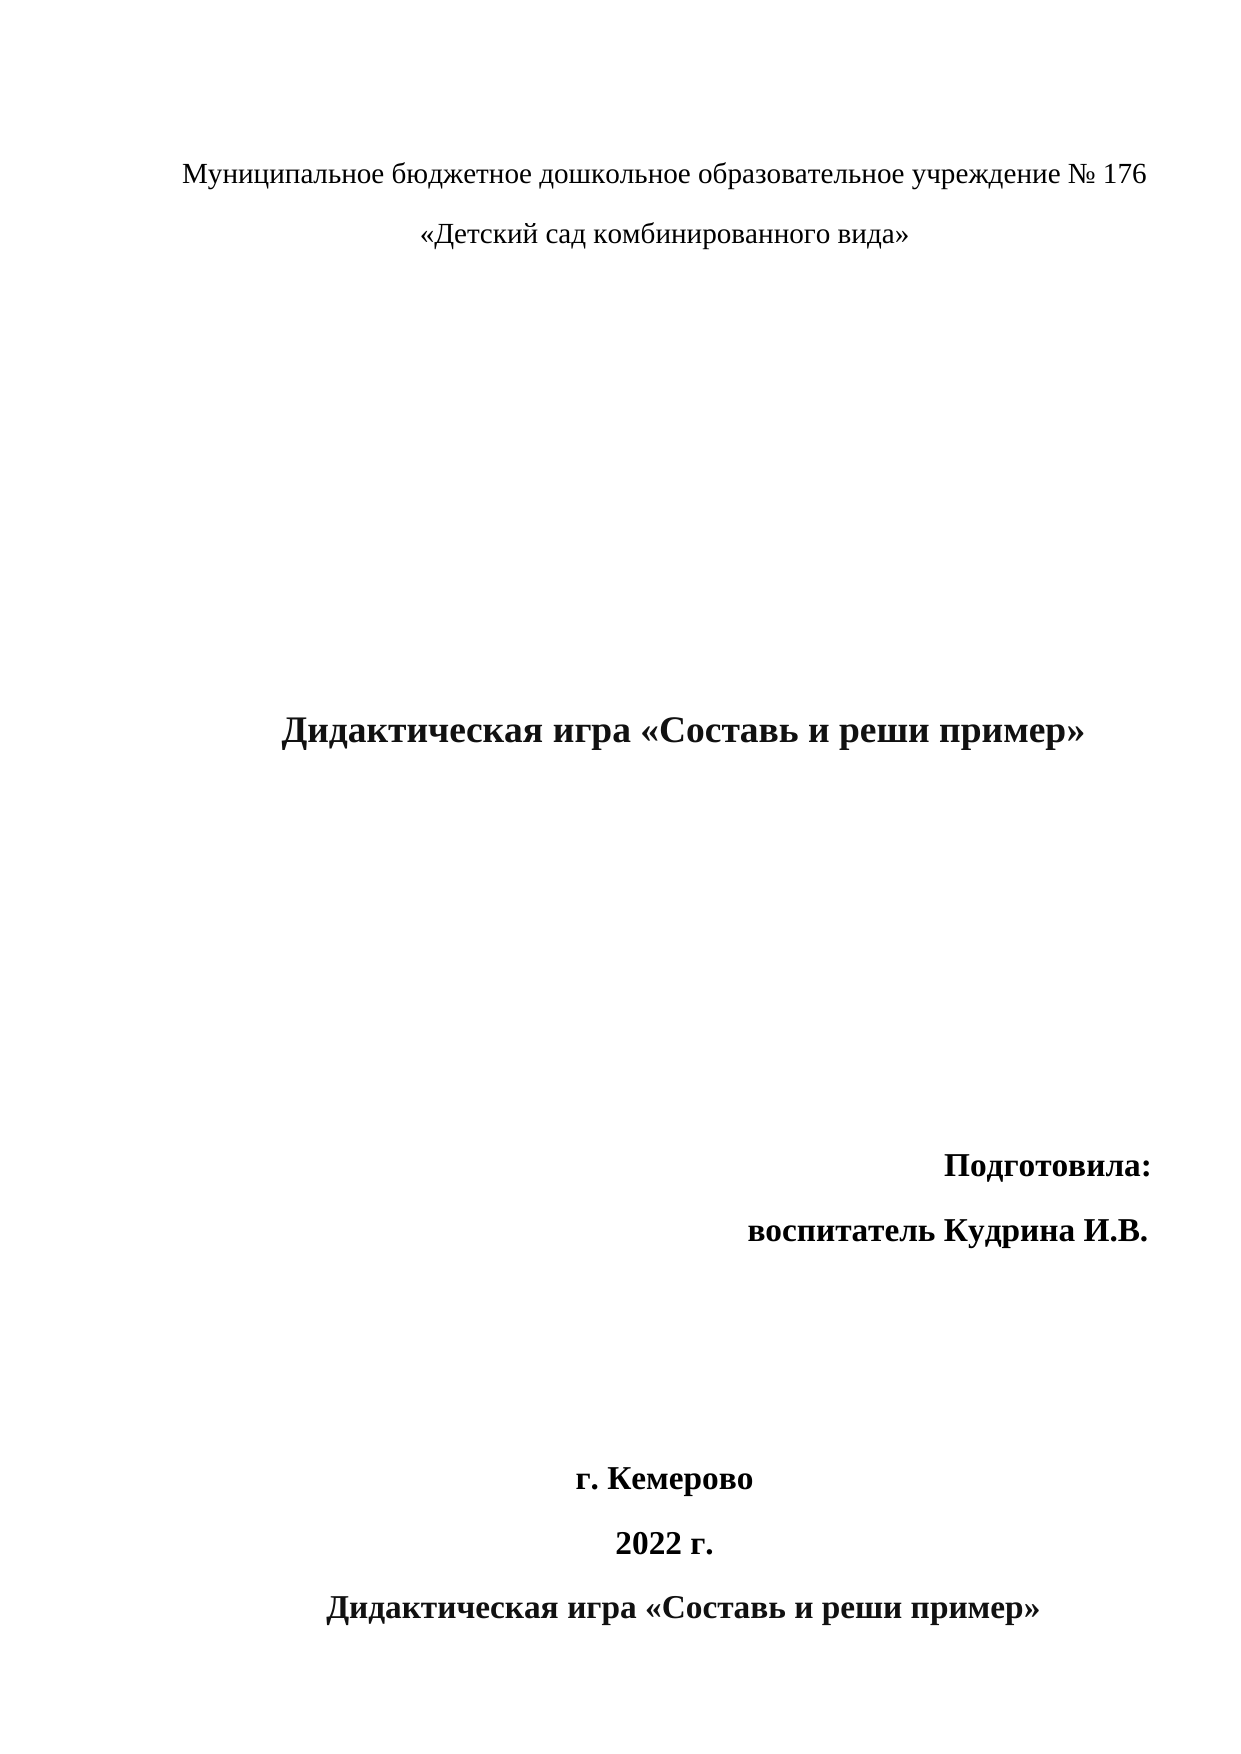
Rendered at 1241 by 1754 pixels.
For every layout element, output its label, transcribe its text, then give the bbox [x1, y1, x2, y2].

text Дидактическая игра «Составь и реши пример» [177, 707, 1152, 751]
text Муниципальное бюджетное дошкольное образовательное учреждение № 176 [177, 156, 1152, 190]
text Дидактическая игра «Составь и реши пример» [177, 1588, 1152, 1626]
text г. Кемерово [177, 1458, 1152, 1496]
text воспитатель Кудрина И.В. [177, 1210, 1152, 1249]
text 2022 г. [177, 1523, 1152, 1561]
text «Детский сад комбинированного вида» [177, 216, 1152, 249]
text Подготовила: [177, 1145, 1152, 1184]
